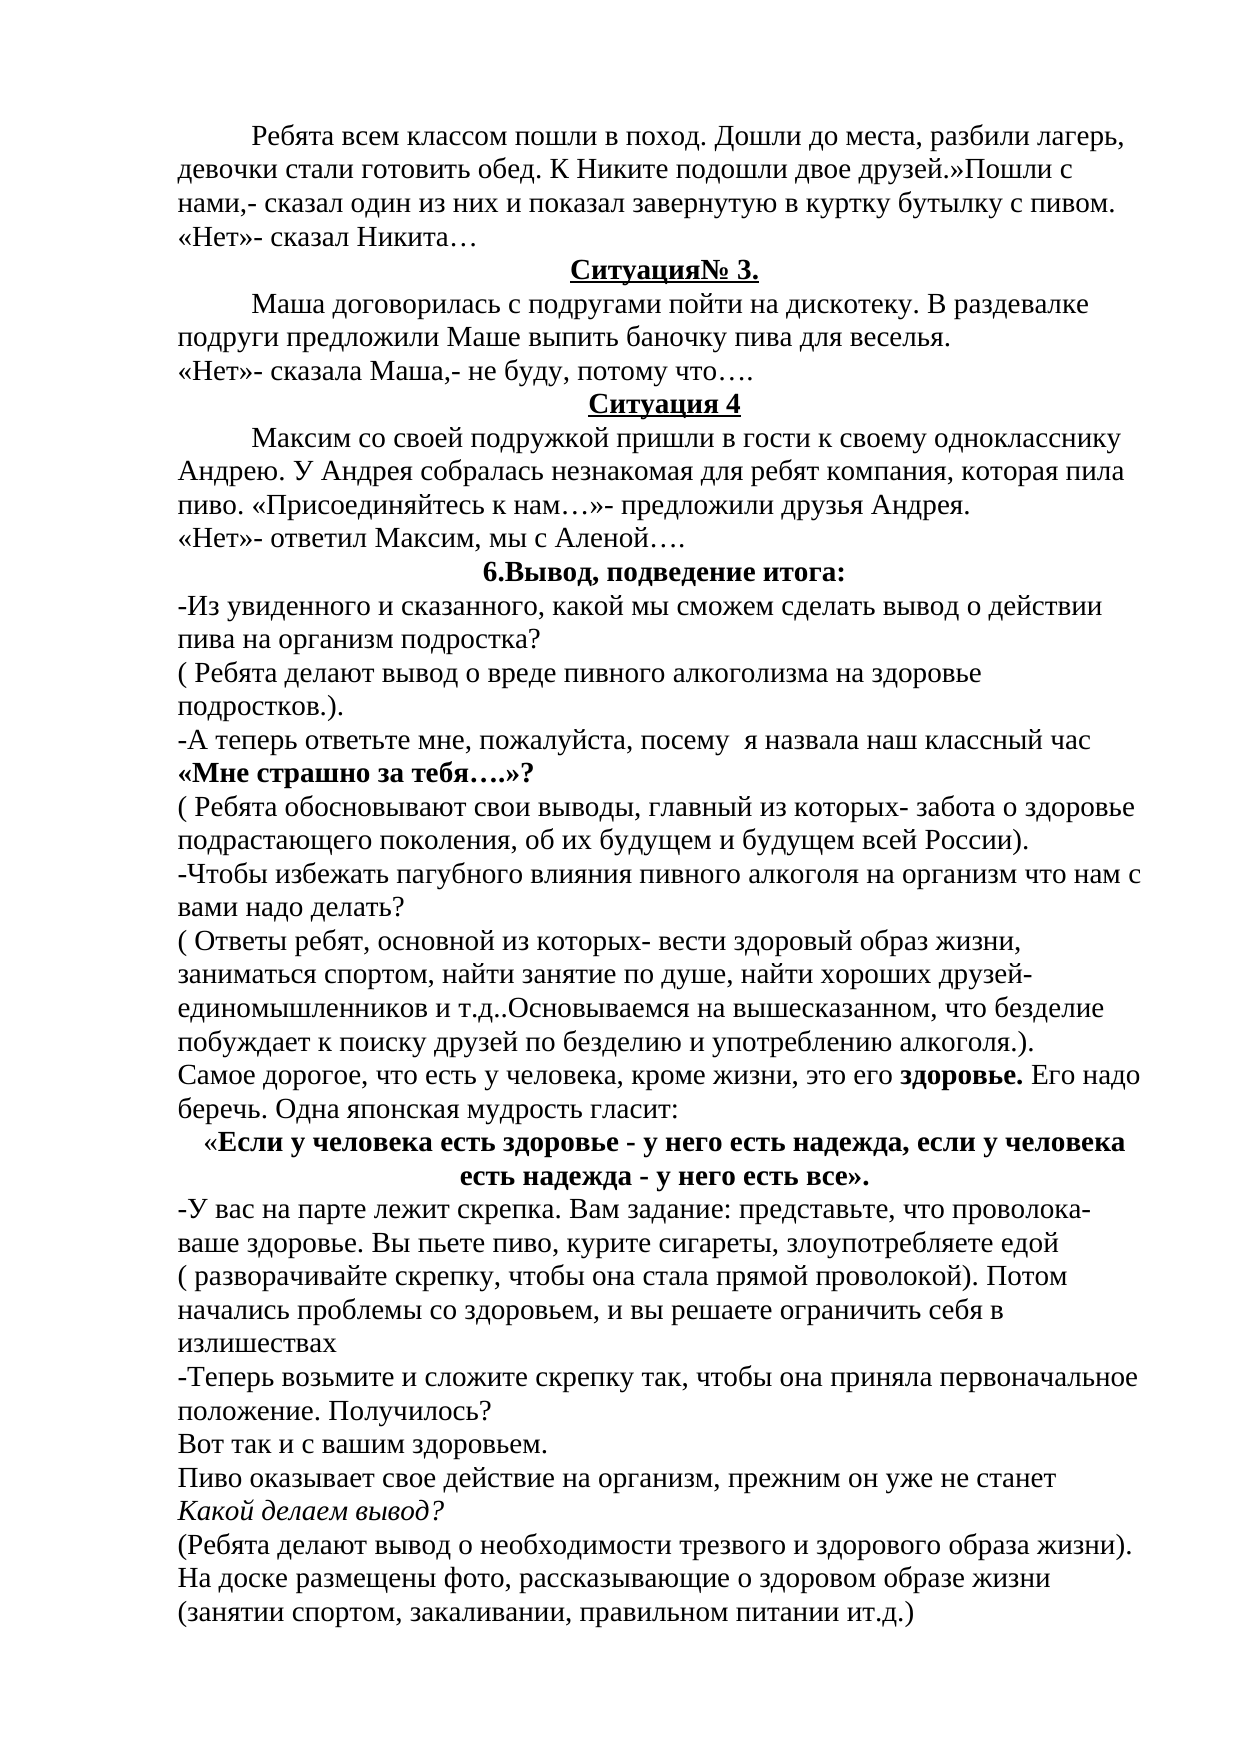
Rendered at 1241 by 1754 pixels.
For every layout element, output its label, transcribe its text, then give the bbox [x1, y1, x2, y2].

text Ситуация 4 [177, 386, 1152, 420]
text Ситуация№ 3. [177, 252, 1152, 286]
text -А теперь ответьте мне, пожалуйста, посему я назвала наш классный час «Мне страшно за тебя….»? [177, 722, 1152, 789]
text 6.Вывод, подведение итога: [177, 554, 1152, 588]
text ( Ребята обосновывают свои выводы, главный из которых- забота о здоровье подрастающего поколения, об их будущем и будущем всей России). [177, 789, 1152, 856]
text -У вас на парте лежит скрепка. Вам задание: представьте, что проволока- ваше здоровье. Вы пьете пиво, курите сигареты, злоупотребляете едой ( разворачивайте скрепку, чтобы она стала прямой проволокой). Потом начались проблемы со здоровьем, и вы решаете ограничить себя в излишествах [177, 1191, 1152, 1359]
text Пиво оказывает свое действие на организм, прежним он уже не станет [177, 1460, 1152, 1493]
text Вот так и с вашим здоровьем. [177, 1426, 1152, 1460]
text Ребята всем классом пошли в поход. Дошли до места, разбили лагерь, девочки стали готовить обед. К Никите подошли двое друзей.»Пошли с нами,- сказал один из них и показал завернутую в куртку бутылку с пивом. «Нет»- сказал Никита… [177, 118, 1152, 252]
text ( Ответы ребят, основной из которых- вести здоровый образ жизни, заниматься спортом, найти занятие по душе, найти хороших друзей- единомышленников и т.д..Основываемся на вышесказанном, что безделие побуждает к поиску друзей по безделию и употреблению алкоголя.). [177, 923, 1152, 1057]
text Какой делаем вывод? [177, 1493, 1152, 1527]
text ( Ребята делают вывод о вреде пивного алкоголизма на здоровье подростков.). [177, 655, 1152, 722]
text Самое дорогое, что есть у человека, кроме жизни, это его здоровье. Его надо беречь. Одна японская мудрость гласит: [177, 1057, 1152, 1124]
text На доске размещены фото, рассказывающие о здоровом образе жизни (занятии спортом, закаливании, правильном питании ит.д.) [177, 1560, 1152, 1627]
text «Нет»- ответил Максим, мы с Аленой…. [177, 521, 1152, 554]
text (Ребята делают вывод о необходимости трезвого и здорового образа жизни). [177, 1527, 1152, 1560]
text «Если у человека есть здоровье - у него есть надежда, если у человека есть надежда - у него есть все». [177, 1124, 1152, 1191]
text Маша договорилась с подругами пойти на дискотеку. В раздевалке подруги предложили Маше выпить баночку пива для веселья. [177, 286, 1152, 353]
text -Чтобы избежать пагубного влияния пивного алкоголя на организм что нам с вами надо делать? [177, 856, 1152, 923]
text «Нет»- сказала Маша,- не буду, потому что…. [177, 353, 1152, 386]
text -Теперь возьмите и сложите скрепку так, чтобы она приняла первоначальное положение. Получилось? [177, 1359, 1152, 1426]
text -Из увиденного и сказанного, какой мы сможем сделать вывод о действии пива на организм подростка? [177, 588, 1152, 655]
text Максим со своей подружкой пришли в гости к своему однокласснику Андрею. У Андрея собралась незнакомая для ребят компания, которая пила пиво. «Присоединяйтесь к нам…»- предложили друзья Андрея. [177, 420, 1152, 521]
